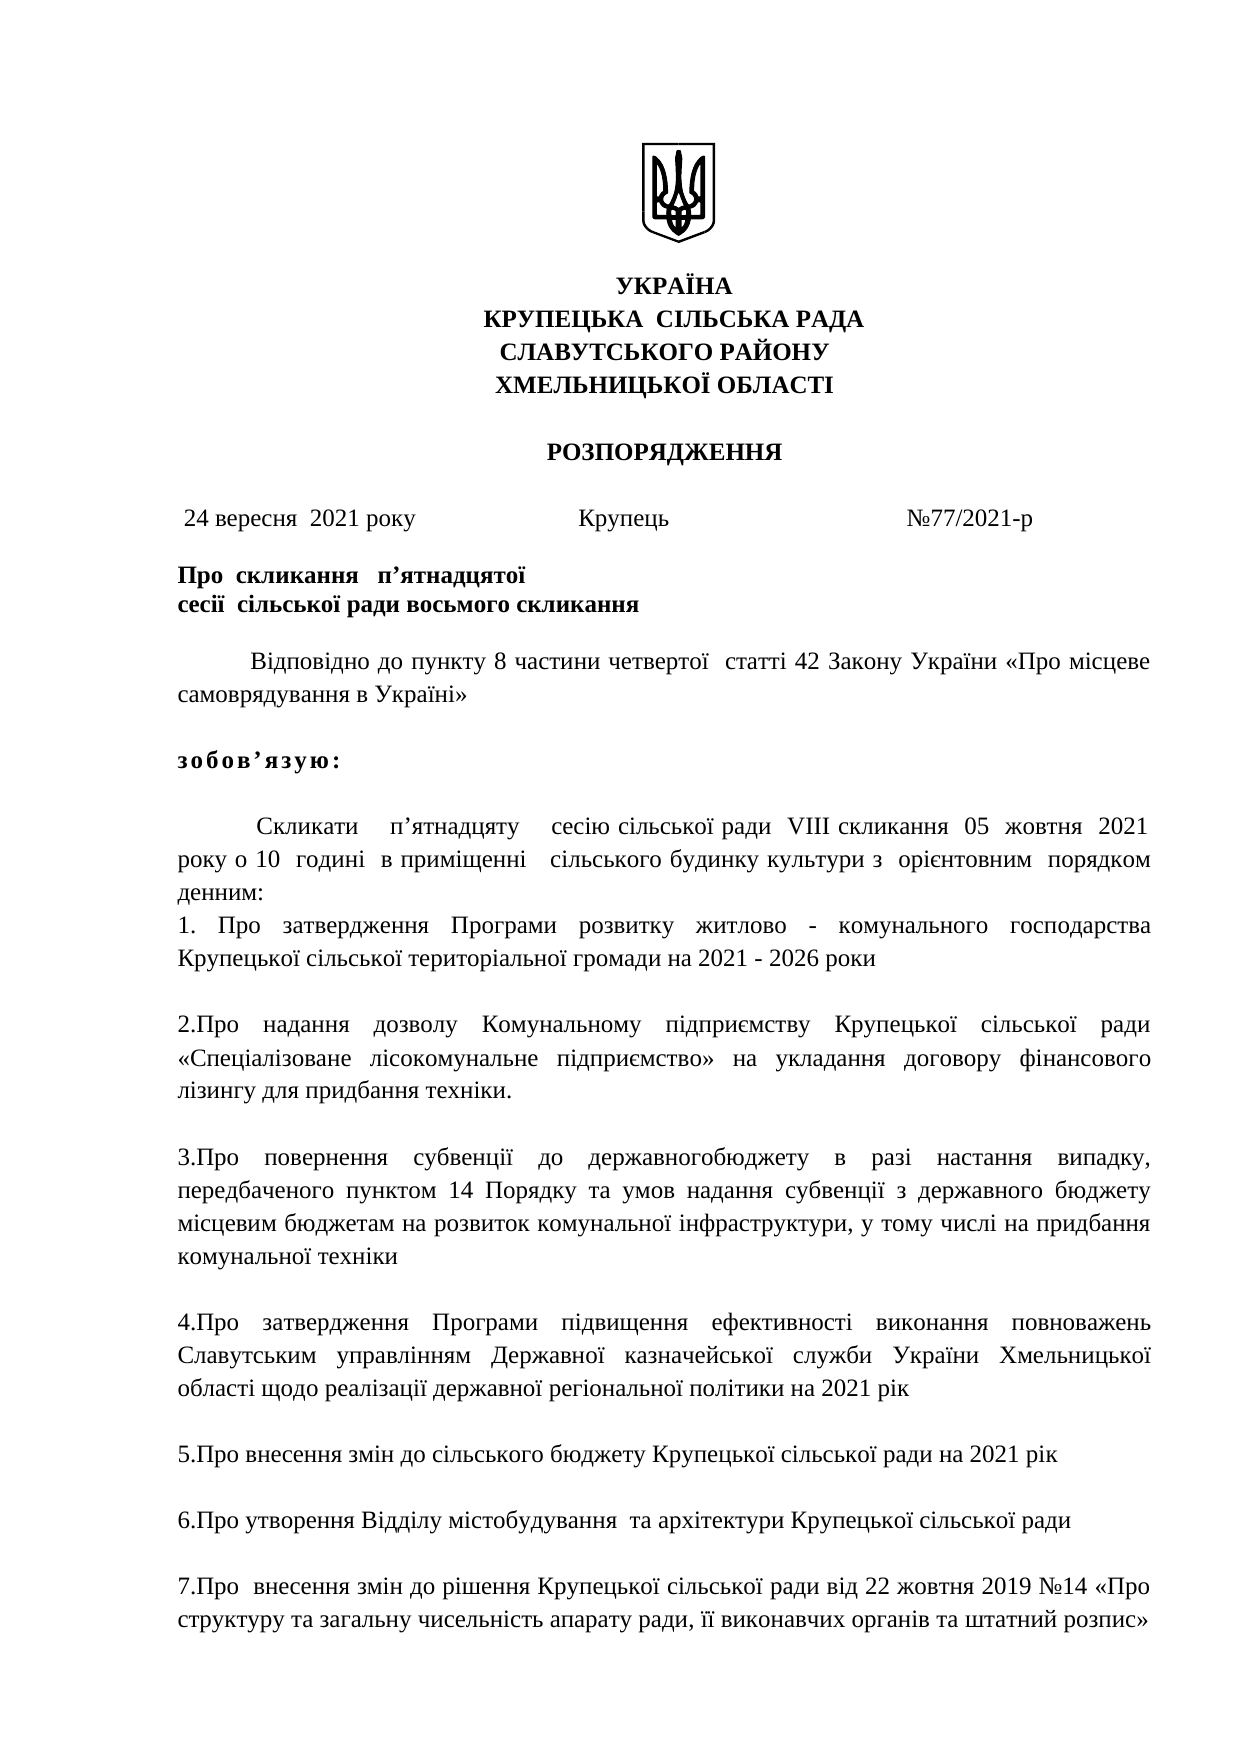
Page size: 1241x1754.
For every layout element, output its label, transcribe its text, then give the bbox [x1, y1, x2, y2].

text сесії сільської ради восьмого скликання [177, 589, 1152, 618]
text 3.Про повернення субвенції до державногобюджету в разі настання випадку, передбаченого пунктом 14 Порядку та умов надання субвенції з державного бюджету місцевим бюджетам на розвиток комунальної інфраструктури, у тому числі на придбання комунальної техніки [177, 1142, 1152, 1269]
text 7.Про внесення змін до рішення Крупецької сільської ради від 22 жовтня 2019 №14 «Про структуру та загальну чисельність апарату ради, її виконавчих органів та штатний розпис» [177, 1571, 1152, 1633]
text 24 вересня 2021 року Крупець №77/2021-р [177, 503, 1152, 531]
text УКРАЇНА [177, 271, 1152, 300]
text 1. Про затвердження Програми розвитку житлово - комунального господарства Крупецької сільської територіальної громади на 2021 - 2026 роки [177, 911, 1152, 972]
text ХМЕЛЬНИЦЬКОЇ ОБЛАСТІ [177, 371, 1152, 399]
text 6.Про утворення Відділу містобудування та архітектури Крупецької сільської ради [177, 1505, 1152, 1534]
text Відповідно до пункту 8 частини четвертої статті 42 Закону України «Про місцеве самоврядування в Україні» [177, 646, 1152, 708]
text 2.Про надання дозволу Комунальному підприємству Крупецької сільської ради «Спеціалізоване лісокомунальне підприємство» на укладання договору фінансового лізингу для придбання техніки. [177, 1009, 1152, 1104]
text КРУПЕЦЬКА СІЛЬСЬКА РАДА [177, 304, 1152, 333]
text РОЗПОРЯДЖЕННЯ [177, 437, 1152, 465]
text зобов’язую: [177, 745, 1181, 774]
text СЛАВУТСЬКОГО РАЙОНУ [177, 337, 1152, 366]
text Про скликання п’ятнадцятої [177, 560, 1152, 589]
text 4.Про затвердження Програми підвищення ефективності виконання повноважень Славутським управлінням Державної казначейської служби України Хмельницької області щодо реалізації державної регіональної політики на 2021 рік [177, 1307, 1152, 1402]
text 5.Про внесення змін до сільського бюджету Крупецької сільської ради на 2021 рік [177, 1439, 1152, 1468]
text Скликати п’ятнадцяту сесію сільської ради VIІІ скликання 05 жовтня 2021 року о 10 годині в приміщенні сільського будинку культури з орієнтовним порядком денним: [177, 811, 1152, 906]
